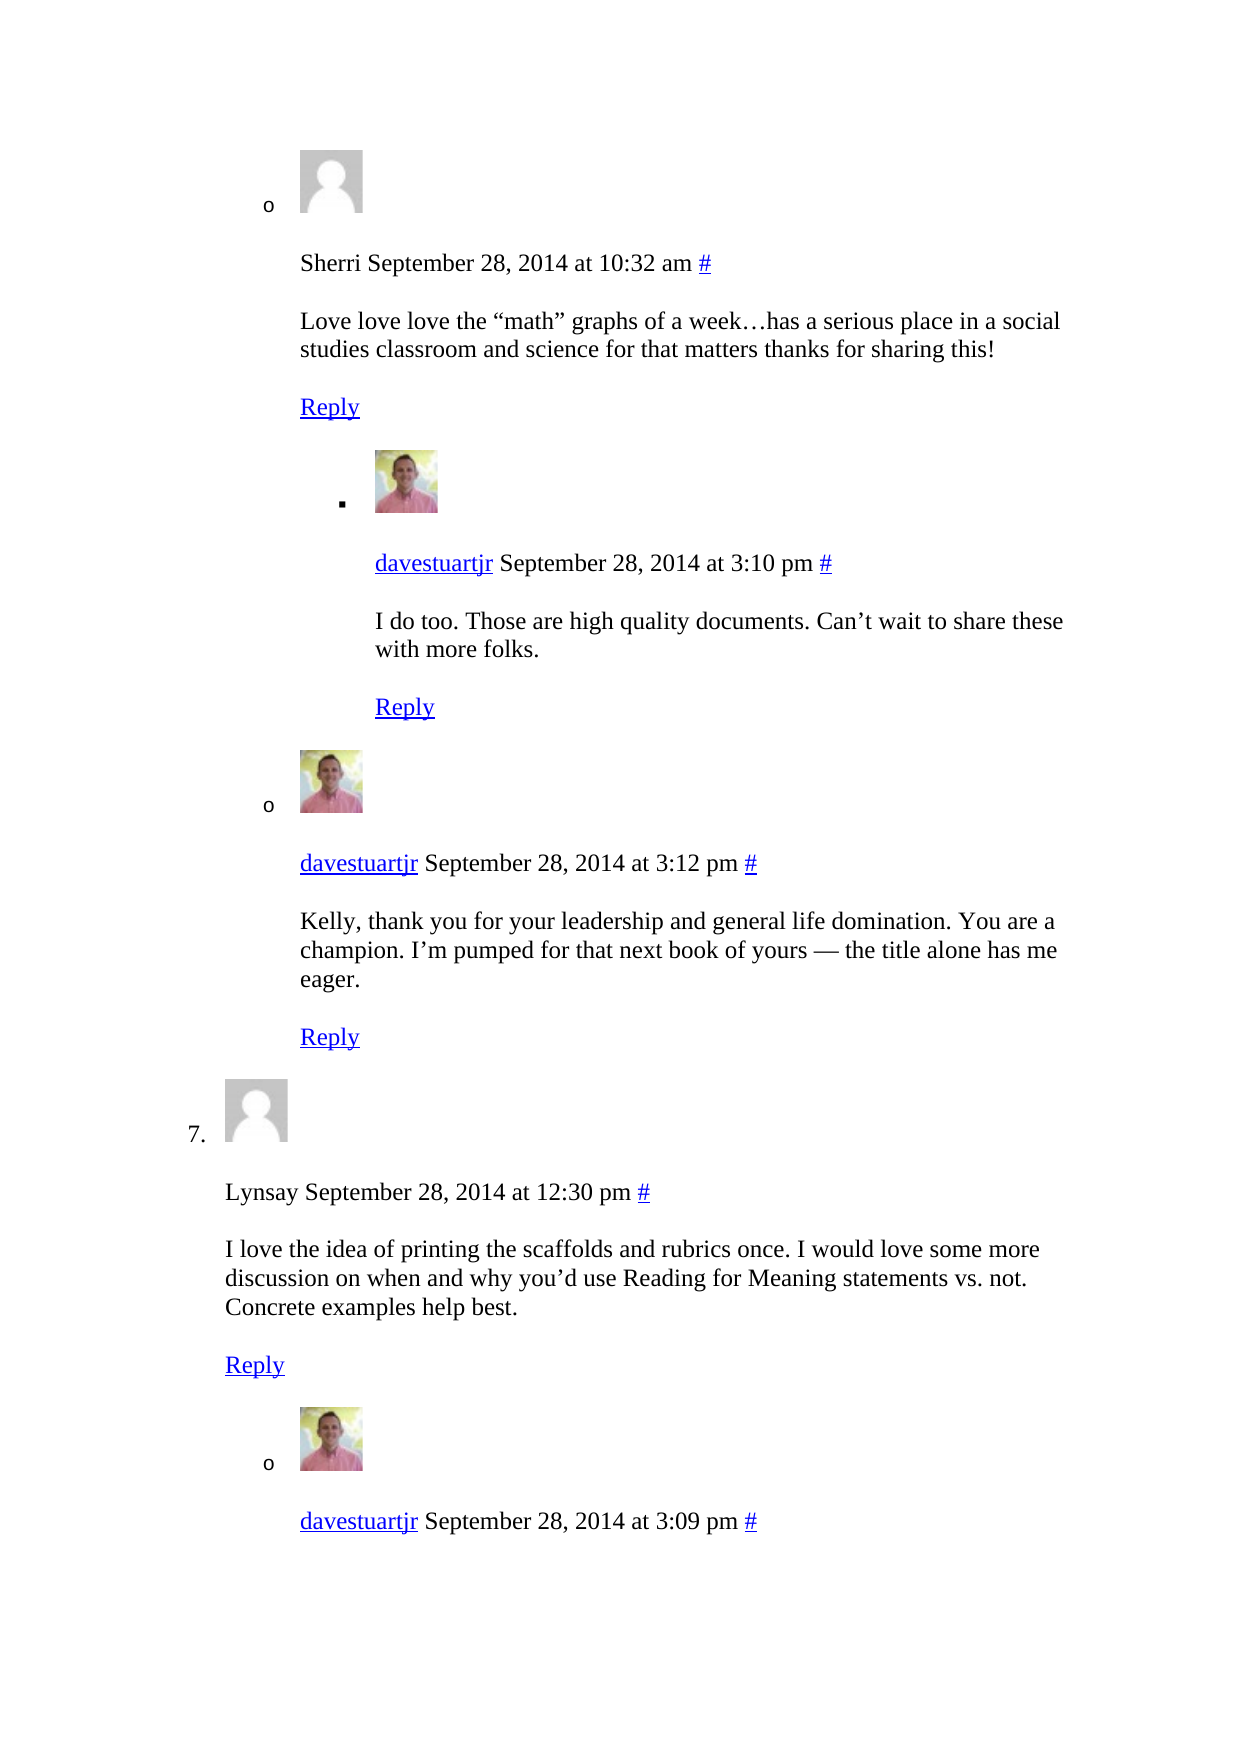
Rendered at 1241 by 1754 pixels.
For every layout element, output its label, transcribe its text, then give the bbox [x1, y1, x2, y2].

picture [375, 450, 438, 513]
picture [300, 150, 363, 213]
text Reply [225, 1350, 1090, 1379]
picture [300, 1407, 363, 1471]
text Reply [375, 692, 1090, 721]
text Reply [300, 392, 1090, 421]
text Lynsay September 28, 2014 at 12:30 pm # [225, 1177, 1090, 1205]
text davestuartjr September 28, 2014 at 3:10 pm # [375, 548, 1090, 577]
text I do too. Those are high quality documents. Can’t wait to share these with more folks. [375, 606, 1090, 663]
text I love the idea of printing the scaffolds and rubrics once. I would love some more discussion on when and why you’d use Reading for Meaning statements vs. not. Concrete examples help best. [225, 1234, 1090, 1321]
text Reply [300, 1022, 1090, 1050]
text Love love love the “math” graphs of a week…has a serious place in a social studies classroom and science for that matters thanks for sharing this! [300, 306, 1090, 363]
picture [300, 750, 363, 813]
text davestuartjr September 28, 2014 at 3:09 pm # [300, 1506, 1090, 1534]
text Sherri September 28, 2014 at 10:32 am # [300, 248, 1090, 277]
text Kelly, thank you for your leadership and general life domination. You are a champion. I’m pumped for that next book of yours — the title alone has me eager. [300, 906, 1090, 992]
picture [225, 1079, 288, 1142]
text davestuartjr September 28, 2014 at 3:12 pm # [300, 848, 1090, 877]
